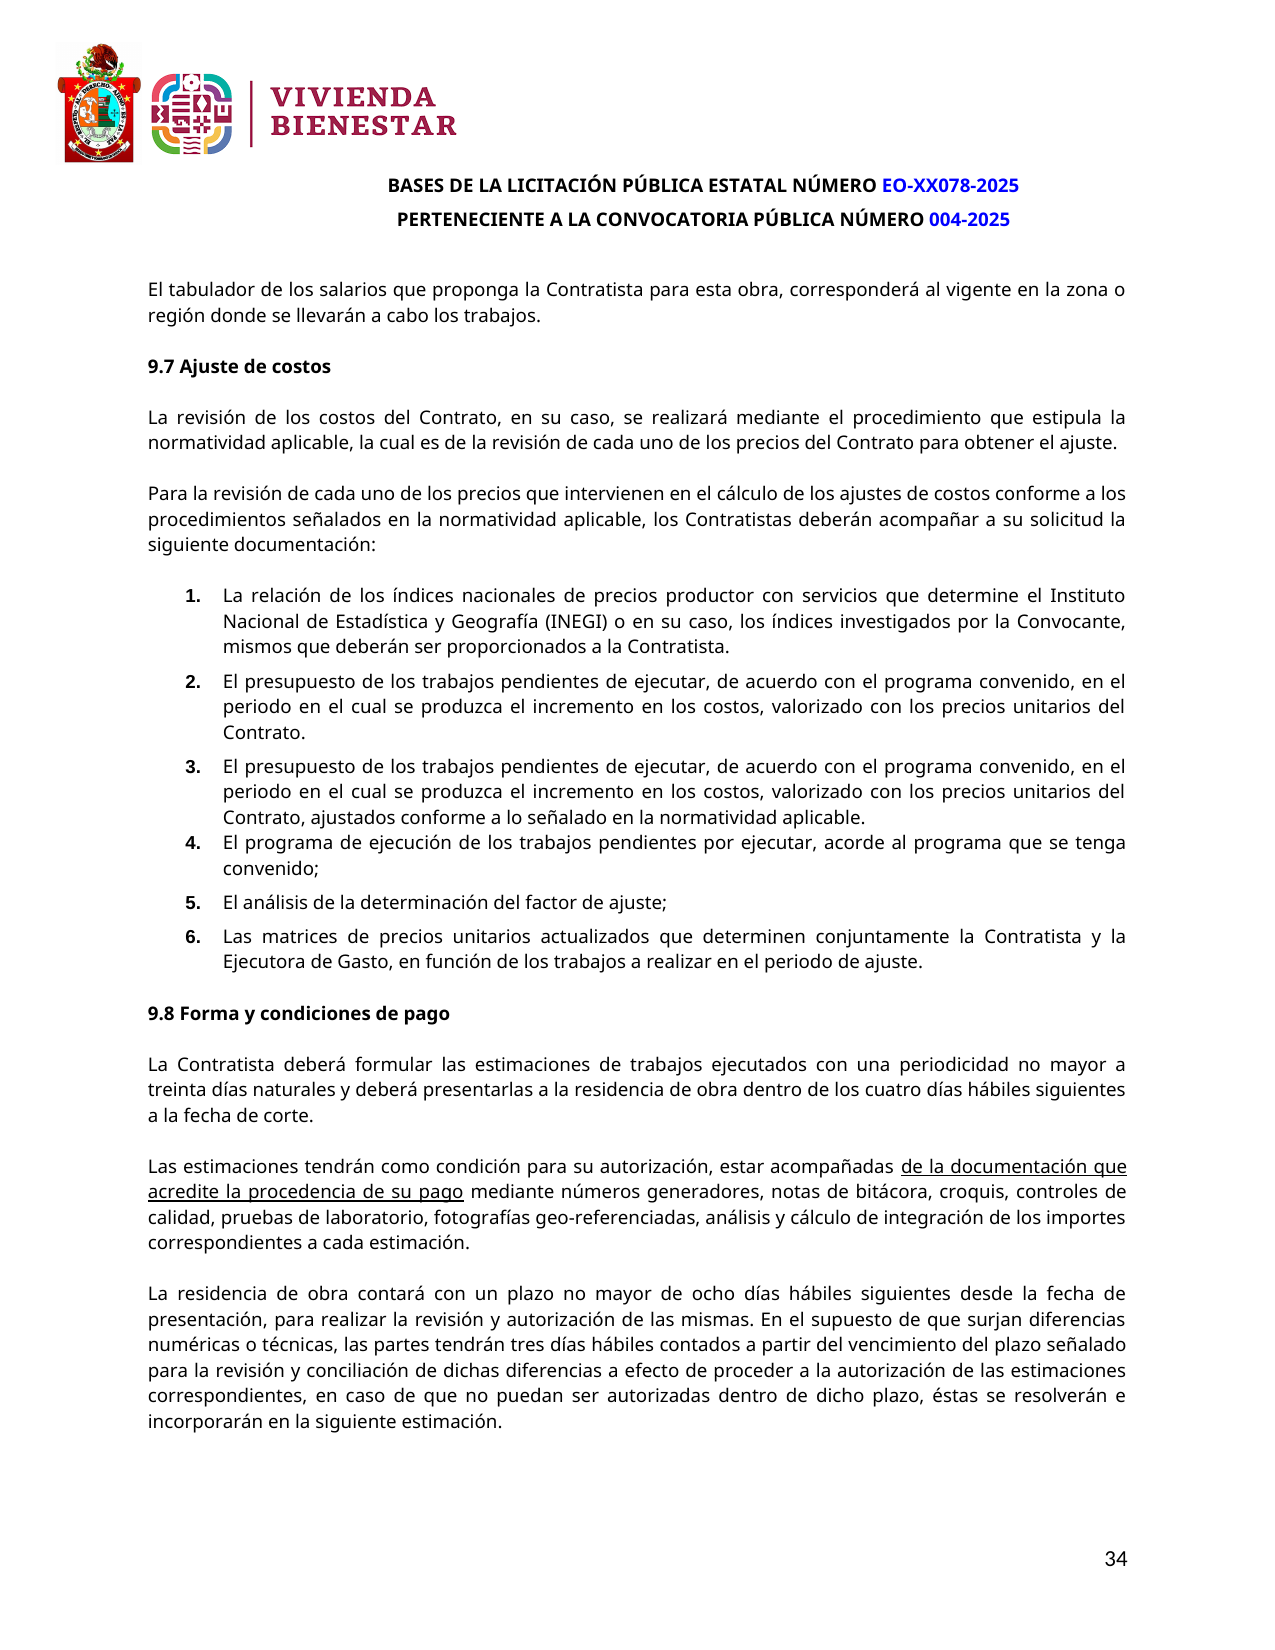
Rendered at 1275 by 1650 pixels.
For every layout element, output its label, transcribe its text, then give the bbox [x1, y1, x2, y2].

list El presupuesto de los trabajos pendientes de ejecutar, de acuerdo con el programa convenido, en el periodo en el cual se produzca el incremento en los costos, valorizado con los precios unitarios del Contrato. [185, 668, 1127, 744]
text Para la revisión de cada uno de los precios que intervienen en el cálculo de los ajustes de costos conforme a los procedimientos señalados en la normatividad aplicable, los Contratistas deberán acompañar a su solicitud la siguiente documentación: [148, 481, 1127, 557]
list El programa de ejecución de los trabajos pendientes por ejecutar, acorde al programa que se tenga convenido; [185, 829, 1127, 881]
text El tabulador de los salarios que proponga la Contratista para esta obra, corresponderá al vigente en la zona o región donde se llevarán a cabo los trabajos. [148, 277, 1127, 328]
text Las estimaciones tendrán como condición para su autorización, estar acompañadas de la documentación que acredite la procedencia de su pago mediante números generadores, notas de bitácora, croquis, controles de calidad, pruebas de laboratorio, fotografías geo-referenciadas, análisis y cálculo de integración de los importes correspondientes a cada estimación. [148, 1153, 1127, 1255]
text La Contratista deberá formular las estimaciones de trabajos ejecutados con una periodicidad no mayor a treinta días naturales y deberá presentarlas a la residencia de obra dentro de los cuatro días hábiles siguientes a la fecha de corte. [148, 1051, 1127, 1127]
list La relación de los índices nacionales de precios productor con servicios que determine el Instituto Nacional de Estadística y Geografía (INEGI) o en su caso, los índices investigados por la Convocante, mismos que deberán ser proporcionados a la Contratista. [185, 583, 1127, 659]
list El análisis de la determinación del factor de ajuste; [185, 889, 1127, 915]
list El presupuesto de los trabajos pendientes de ejecutar, de acuerdo con el programa convenido, en el periodo en el cual se produzca el incremento en los costos, valorizado con los precios unitarios del Contrato, ajustados conforme a lo señalado en la normatividad aplicable. [185, 753, 1127, 829]
list Las matrices de precios unitarios actualizados que determinen conjuntamente la Contratista y la Ejecutora de Gasto, en función de los trabajos a realizar en el periodo de ajuste. [185, 923, 1127, 974]
text La residencia de obra contará con un plazo no mayor de ocho días hábiles siguientes desde la fecha de presentación, para realizar la revisión y autorización de las mismas. En el supuesto de que surjan diferencias numéricas o técnicas, las partes tendrán tres días hábiles contados a partir del vencimiento del plazo señalado para la revisión y conciliación de dichas diferencias a efecto de proceder a la autorización de las estimaciones correspondientes, en caso de que no puedan ser autorizadas dentro de dicho plazo, éstas se resolverán e incorporarán en la siguiente estimación. [148, 1281, 1127, 1434]
picture [55, 42, 143, 165]
text 9.7 Ajuste de costos [148, 353, 1127, 379]
picture [147, 66, 473, 163]
text 9.8 Forma y condiciones de pago [148, 1000, 1127, 1025]
text La revisión de los costos del Contrato, en su caso, se realizará mediante el procedimiento que estipula la normatividad aplicable, la cual es de la revisión de cada uno de los precios del Contrato para obtener el ajuste. [148, 404, 1127, 455]
